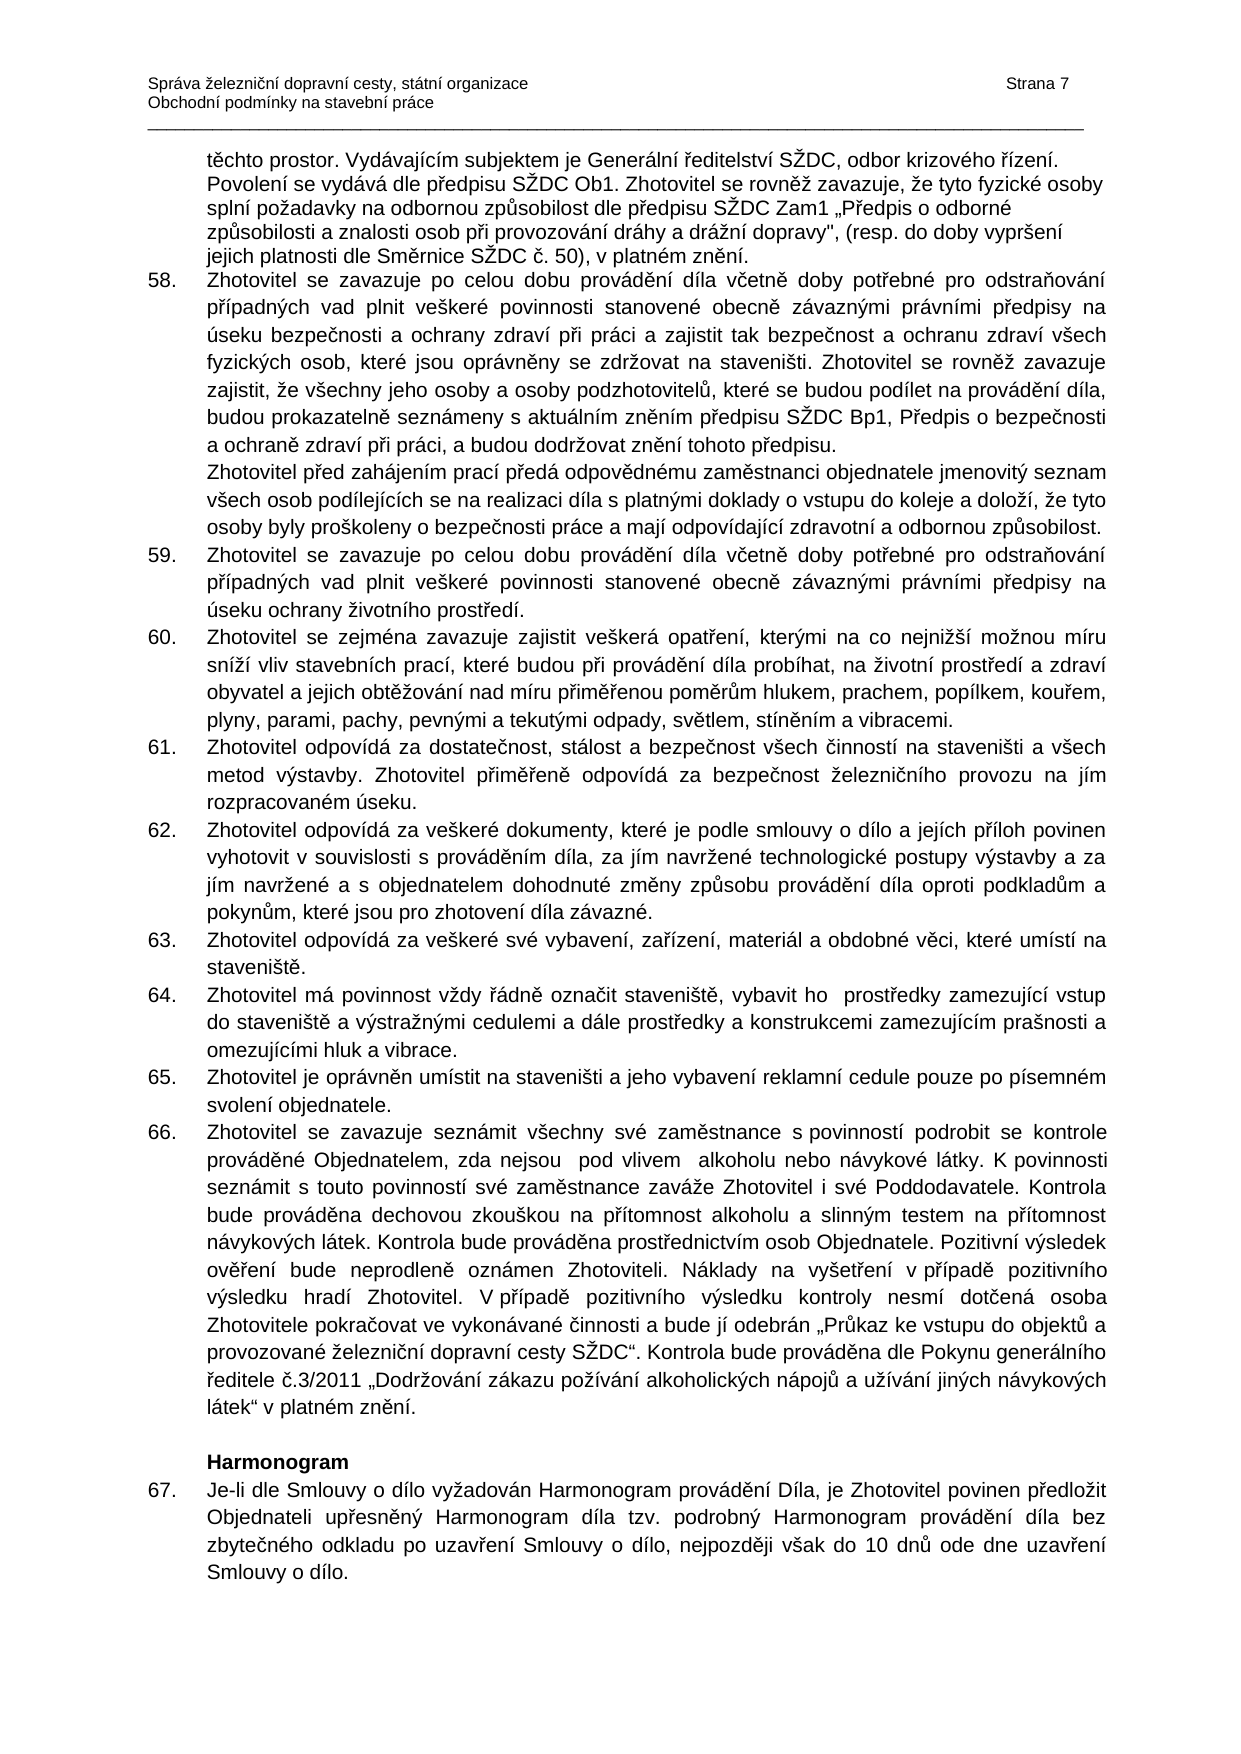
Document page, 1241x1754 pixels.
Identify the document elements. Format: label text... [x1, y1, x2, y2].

list Zhotovitel je oprávněn umístit na staveništi a jeho vybavení reklamní cedule pouze po písemném svolení objednatele. [148, 1065, 1107, 1116]
list Zhotovitel se zejména zavazuje zajistit veškerá opatření, kterými na co nejnižší možnou míru sníží vliv stavebních prací, které budou při provádění díla probíhat, na životní prostředí a zdraví obyvatel a jejich obtěžování nad míru přiměřenou poměrům hlukem, prachem, popílkem, kouřem, plyny, parami, pachy, pevnými a tekutými odpady, světlem, stíněním a vibracemi. [148, 625, 1107, 731]
list Je-li dle Smlouvy o dílo vyžadován Harmonogram provádění Díla, je Zhotovitel povinen předložit Objednateli upřesněný Harmonogram díla tzv. podrobný Harmonogram provádění díla bez zbytečného odkladu po uzavření Smlouvy o dílo, nejpozději však do 10 dnů ode dne uzavření Smlouvy o dílo. [148, 1477, 1107, 1584]
list Zhotovitel se zavazuje po celou dobu provádění díla včetně doby potřebné pro odstraňování případných vad plnit veškeré povinnosti stanovené obecně závaznými právními předpisy na úseku ochrany životního prostředí. [148, 542, 1107, 621]
list Zhotovitel odpovídá za dostatečnost, stálost a bezpečnost všech činností na staveništi a všech metod výstavby. Zhotovitel přiměřeně odpovídá za bezpečnost železničního provozu na jím rozpracovaném úseku. [148, 735, 1107, 814]
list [148, 148, 1107, 267]
text Zhotovitel před zahájením prací předá odpovědnému zaměstnanci objednatele jmenovitý seznam všech osob podílejících se na realizaci díla s platnými doklady o vstupu do koleje a doloží, že tyto osoby byly proškoleny o bezpečnosti práce a mají odpovídající zdravotní a odbornou způsobilost. [207, 460, 1107, 539]
list Zhotovitel se zavazuje seznámit všechny své zaměstnance s povinností podrobit se kontrole prováděné Objednatelem, zda nejsou pod vlivem alkoholu nebo návykové látky. K povinnosti seznámit s touto povinností své zaměstnance zaváže Zhotovitel i své Poddodavatele. Kontrola bude prováděna dechovou zkouškou na přítomnost alkoholu a slinným testem na přítomnost návykových látek. Kontrola bude prováděna prostřednictvím osob Objednatele. Pozitivní výsledek ověření bude neprodleně oznámen Zhotoviteli. Náklady na vyšetření v případě pozitivního výsledku hradí Zhotovitel. V případě pozitivního výsledku kontroly nesmí dotčená osoba Zhotovitele pokračovat ve vykonávané činnosti a bude jí odebrán „Průkaz ke vstupu do objektů a provozované železniční dopravní cesty SŽDC“. Kontrola bude prováděna dle Pokynu generálního ředitele č.3/2011 „Dodržování zákazu požívání alkoholických nápojů a užívání jiných návykových látek“ v platném znění. [148, 1120, 1107, 1419]
list Zhotovitel odpovídá za veškeré dokumenty, které je podle smlouvy o dílo a jejích příloh povinen vyhotovit v souvislosti s prováděním díla, za jím navržené technologické postupy výstavby a za jím navržené a s objednatelem dohodnuté změny způsobu provádění díla oproti podkladům a pokynům, které jsou pro zhotovení díla závazné. [148, 817, 1107, 924]
list Zhotovitel odpovídá za veškeré své vybavení, zařízení, materiál a obdobné věci, které umístí na staveniště. [148, 927, 1107, 979]
list Zhotovitel má povinnost vždy řádně označit staveniště, vybavit ho prostředky zamezující vstup do staveniště a výstražnými cedulemi a dále prostředky a konstrukcemi zamezujícím prašnosti a omezujícími hluk a vibrace. [148, 982, 1107, 1061]
text Harmonogram [207, 1450, 1107, 1474]
list Zhotovitel se zavazuje po celou dobu provádění díla včetně doby potřebné pro odstraňování případných vad plnit veškeré povinnosti stanovené obecně závaznými právními předpisy na úseku bezpečnosti a ochrany zdraví při práci a zajistit tak bezpečnost a ochranu zdraví všech fyzických osob, které jsou oprávněny se zdržovat na staveništi. Zhotovitel se rovněž zavazuje zajistit, že všechny jeho osoby a osoby podzhotovitelů, které se budou podílet na provádění díla, budou prokazatelně seznámeny s aktuálním zněním předpisu SŽDC Bp1, Předpis o bezpečnosti a ochraně zdraví při práci, a budou dodržovat znění tohoto předpisu. [148, 267, 1107, 456]
